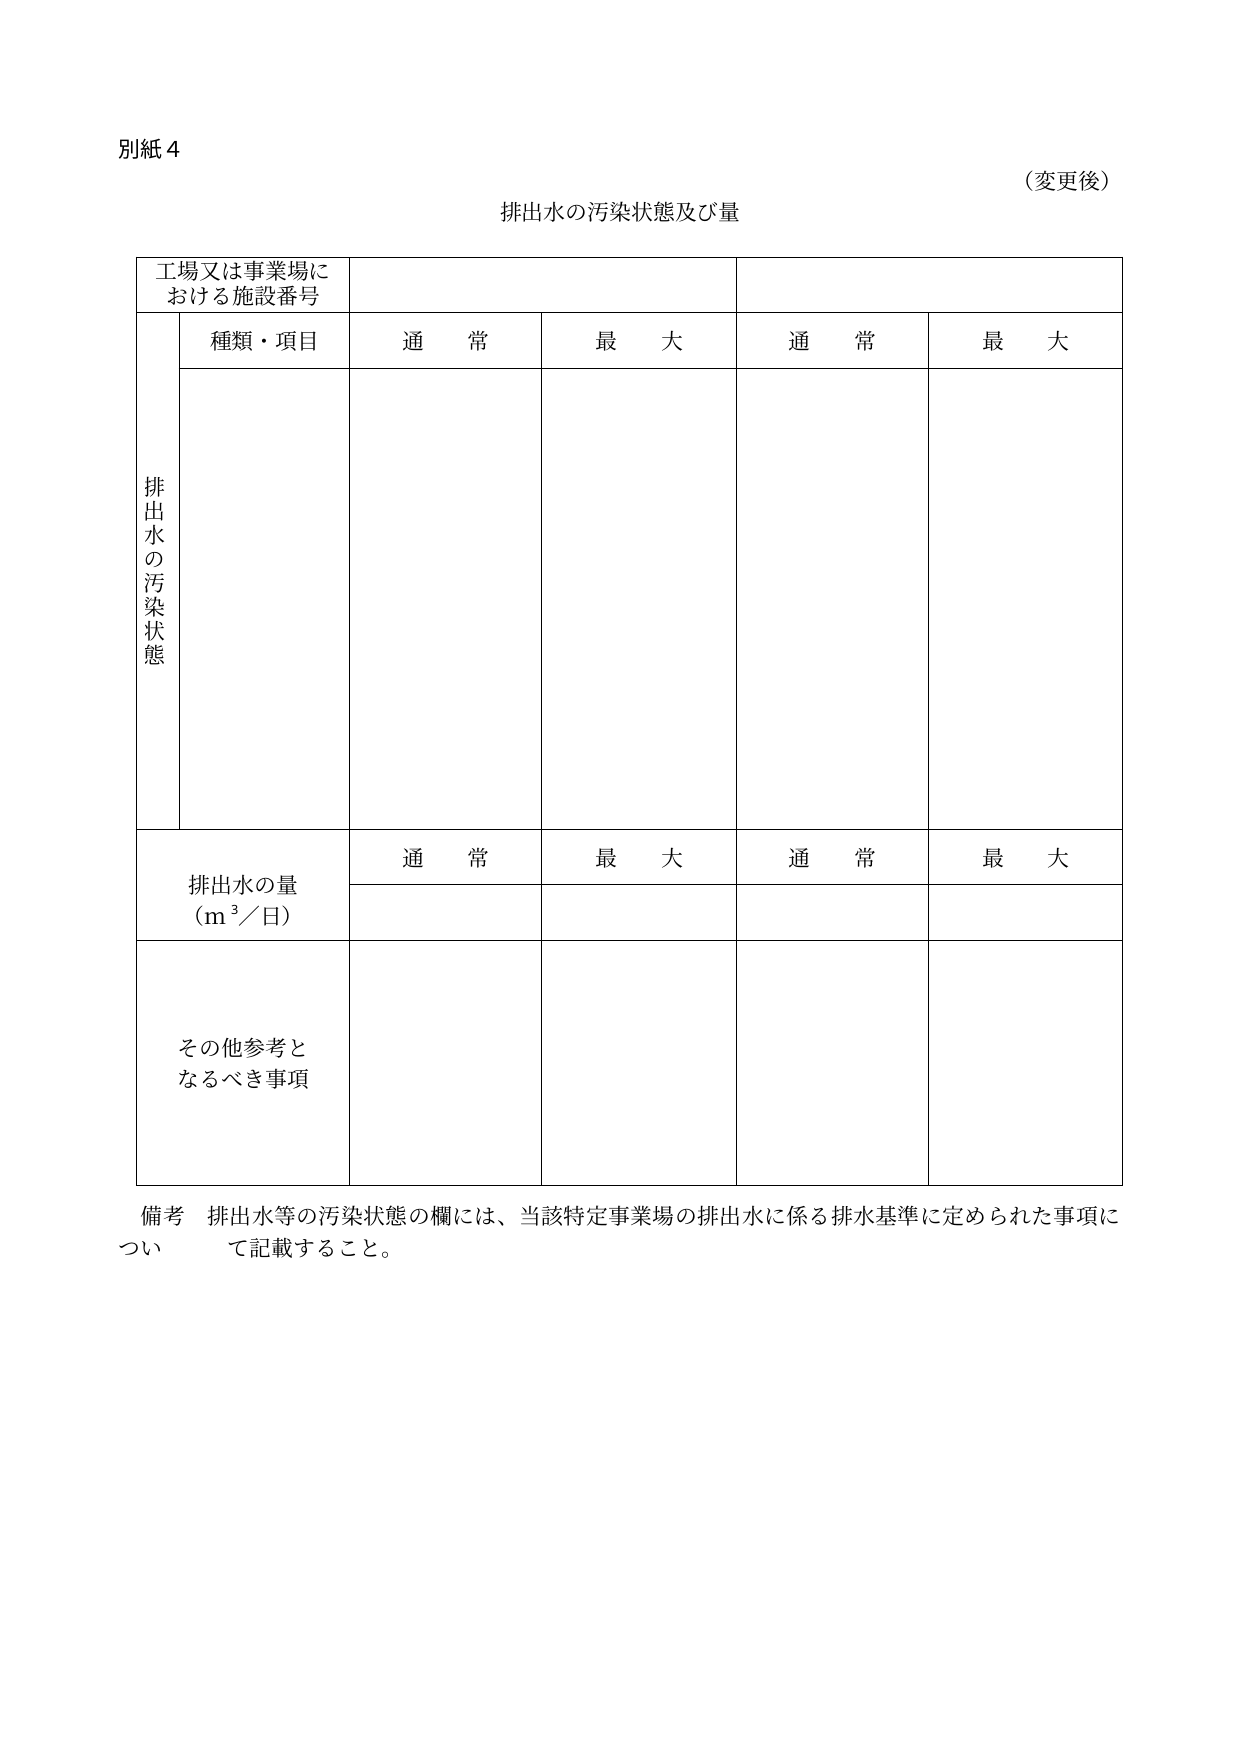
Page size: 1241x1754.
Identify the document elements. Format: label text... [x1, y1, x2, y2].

table_cell [542, 885, 736, 939]
table_cell [542, 941, 736, 1185]
table_cell 最 大 [542, 313, 736, 368]
table_header 工場又は事業場に おける施設番号 [137, 258, 349, 312]
text （変更後） [118, 164, 1122, 195]
table_header [350, 258, 736, 312]
table_header [737, 258, 1122, 312]
table_cell 通 常 [350, 313, 541, 368]
table_cell その他参考と なるべき事項 [137, 941, 349, 1185]
table_cell [737, 885, 928, 939]
table_cell 最 大 [929, 830, 1122, 884]
text 別紙４ [118, 132, 1122, 164]
table_cell 通 常 [737, 830, 928, 884]
table_cell [929, 885, 1122, 939]
table_cell [929, 941, 1122, 1185]
table_cell [929, 369, 1122, 828]
table_cell 種類・項目 [180, 313, 349, 368]
table_cell 排出水の汚染状態 [137, 313, 179, 828]
table_cell 排出水の量 （ｍ3／日） [137, 830, 349, 939]
table_cell 最 大 [929, 313, 1122, 368]
table_cell [350, 941, 541, 1185]
table_cell [350, 885, 541, 939]
table_cell 最 大 [542, 830, 736, 884]
table_cell [542, 369, 736, 828]
table_cell [737, 941, 928, 1185]
table_cell 通 常 [737, 313, 928, 368]
table_cell [737, 369, 928, 828]
text 排出水の汚染状態及び量 [118, 195, 1122, 227]
table_cell [350, 369, 541, 828]
text 備考 排出水等の汚染状態の欄には、当該特定事業場の排出水に係る排水基準に定められた事項につい て記載すること。 [118, 1199, 1122, 1262]
table_cell [180, 369, 349, 828]
table_cell 通 常 [350, 830, 541, 884]
